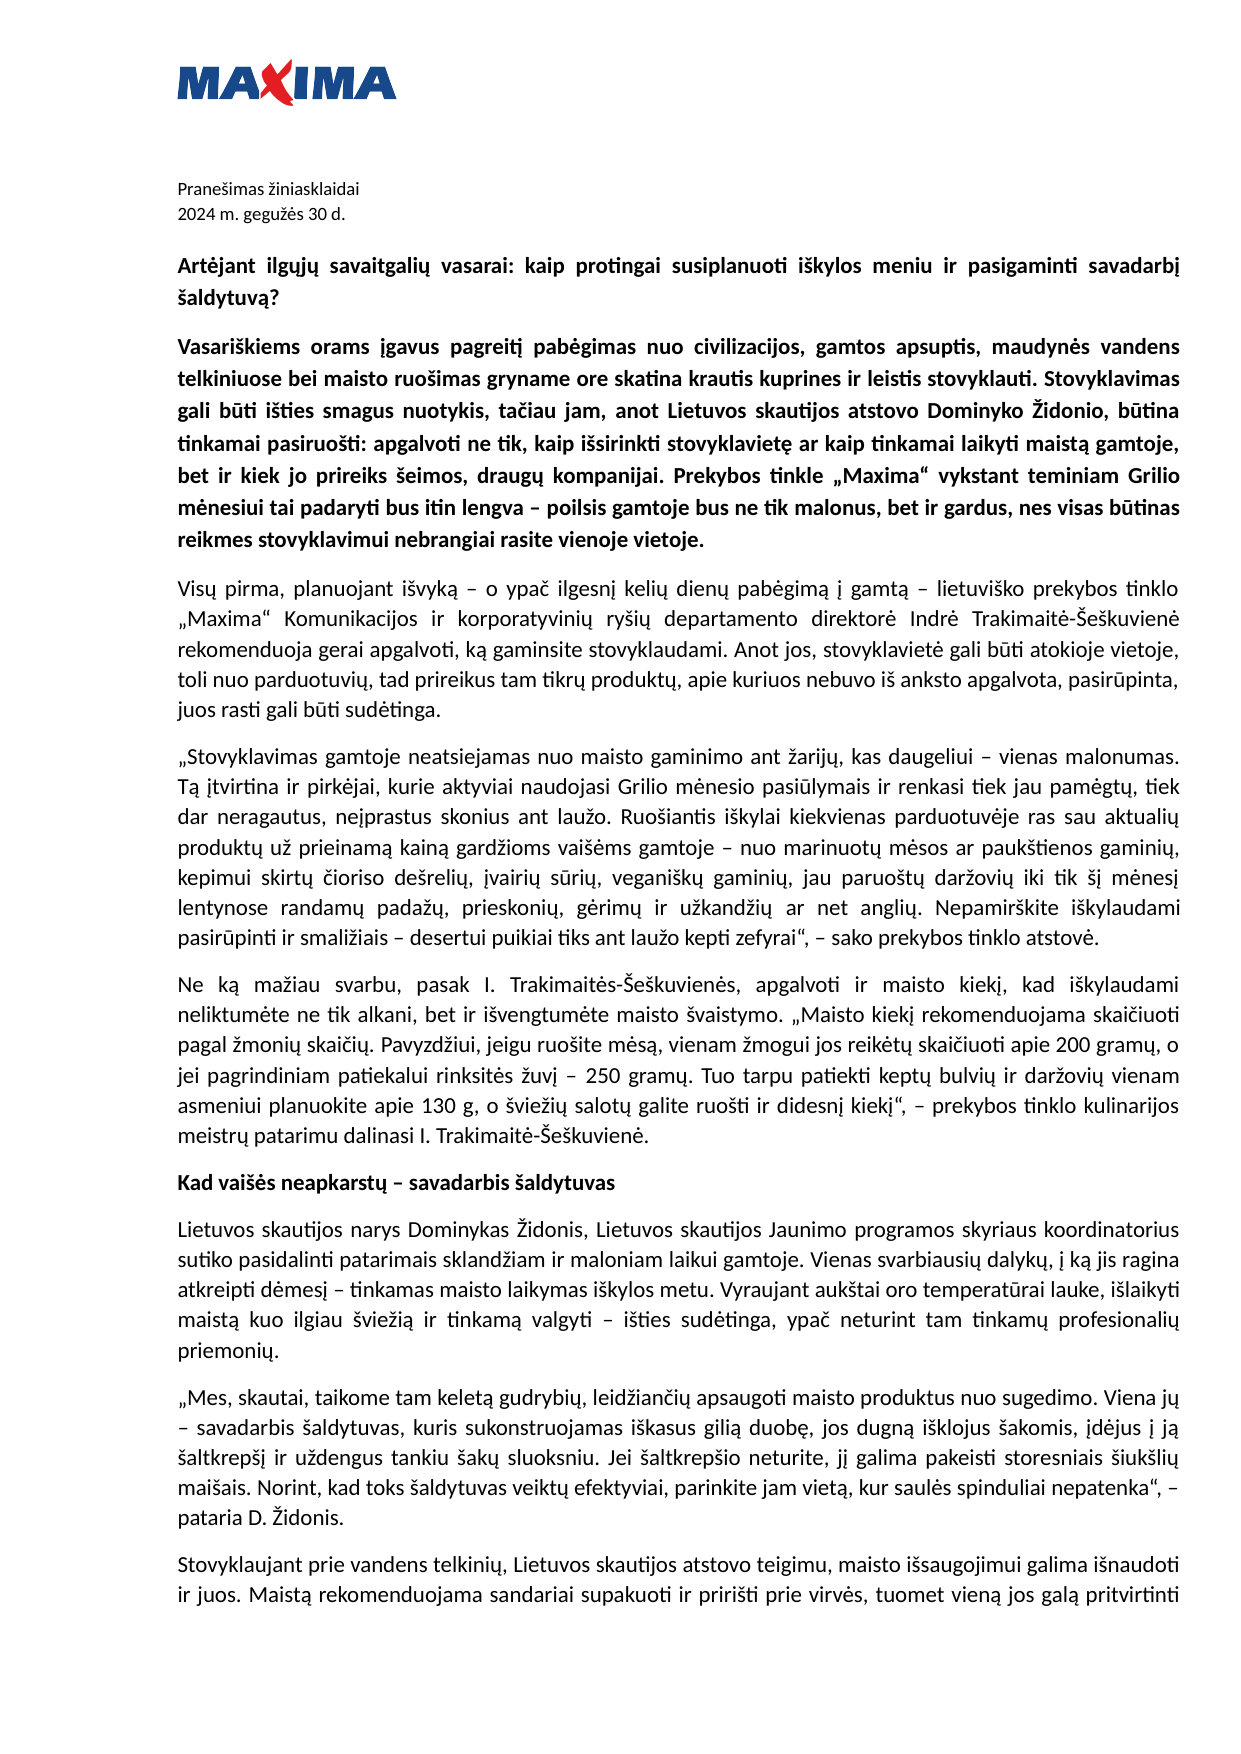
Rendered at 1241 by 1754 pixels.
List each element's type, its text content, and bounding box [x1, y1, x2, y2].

text Lietuvos skautijos narys Dominykas Židonis, Lietuvos skautijos Jaunimo programos skyriaus koordinatorius sutiko pasidalinti patarimais sklandžiam ir maloniam laikui gamtoje. Vienas svarbiausių dalykų, į ką jis ragina atkreipti dėmesį – tinkamas maisto laikymas iškylos metu. Vyraujant aukštai oro temperatūrai lauke, išlaikyti maistą kuo ilgiau šviežią ir tinkamą valgyti – išties sudėtinga, ypač neturint tam tinkamų profesionalių priemonių. [177, 1215, 1181, 1364]
text „Stovyklavimas gamtoje neatsiejamas nuo maisto gaminimo ant žarijų, kas daugeliui – vienas malonumas. Tą įtvirtina ir pirkėjai, kurie aktyviai naudojasi Grilio mėnesio pasiūlymais ir renkasi tiek jau pamėgtų, tiek dar neragautus, neįprastus skonius ant laužo. Ruošiantis iškylai kiekvienas parduotuvėje ras sau aktualių produktų už prieinamą kainą gardžioms vaišėms gamtoje – nuo marinuotų mėsos ar paukštienos gaminių, kepimui skirtų čioriso dešrelių, įvairių sūrių, veganiškų gaminių, jau paruoštų daržovių iki tik šį mėnesį lentynose randamų padažų, prieskonių, gėrimų ir užkandžių ar net anglių. Nepamirškite iškylaudami pasirūpinti ir smaližiais – desertui puikiai tiks ant laužo kepti zefyrai“, – sako prekybos tinklo atstovė. [177, 742, 1181, 951]
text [177, 1550, 1181, 1608]
text Pranešimas žiniasklaidai [177, 177, 1181, 200]
picture [177, 59, 397, 107]
text Kad vaišės neapkarstų – savadarbis šaldytuvas [177, 1168, 1181, 1196]
text „Mes, skautai, taikome tam keletą gudrybių, leidžiančių apsaugoti maisto produktus nuo sugedimo. Viena jų – savadarbis šaldytuvas, kuris sukonstruojamas iškasus gilią duobę, jos dugną išklojus šakomis, įdėjus į ją šaltkrepšį ir uždengus tankiu šakų sluoksniu. Jei šaltkrepšio neturite, jį galima pakeisti storesniais šiukšlių maišais. Norint, kad toks šaldytuvas veiktų efektyviai, parinkite jam vietą, kur saulės spinduliai nepatenka“, – pataria D. Židonis. [177, 1383, 1181, 1531]
text 2024 m. gegužės 30 d. [177, 202, 1181, 225]
text Artėjant ilgųjų savaitgalių vasarai: kaip protingai susiplanuoti iškylos meniu ir pasigaminti savadarbį šaldytuvą? [177, 251, 1181, 311]
text Vasariškiems orams įgavus pagreitį pabėgimas nuo civilizacijos, gamtos apsuptis, maudynės vandens telkiniuose bei maisto ruošimas gryname ore skatina krautis kuprines ir leistis stovyklauti. Stovyklavimas gali būti išties smagus nuotykis, tačiau jam, anot Lietuvos skautijos atstovo Dominyko Židonio, būtina tinkamai pasiruošti: apgalvoti ne tik, kaip išsirinkti stovyklavietę ar kaip tinkamai laikyti maistą gamtoje, bet ir kiek jo prireiks šeimos, draugų kompanijai. Prekybos tinkle „Maxima“ vykstant teminiam Grilio mėnesiui tai padaryti bus itin lengva – poilsis gamtoje bus ne tik malonus, bet ir gardus, nes visas būtinas reikmes stovyklavimui nebrangiai rasite vienoje vietoje. [177, 332, 1181, 553]
text Ne ką mažiau svarbu, pasak I. Trakimaitės-Šeškuvienės, apgalvoti ir maisto kiekį, kad iškylaudami neliktumėte ne tik alkani, bet ir išvengtumėte maisto švaistymo. „Maisto kiekį rekomenduojama skaičiuoti pagal žmonių skaičių. Pavyzdžiui, jeigu ruošite mėsą, vienam žmogui jos reikėtų skaičiuoti apie 200 gramų, o jei pagrindiniam patiekalui rinksitės žuvį – 250 gramų. Tuo tarpu patiekti keptų bulvių ir daržovių vienam asmeniui planuokite apie 130 g, o šviežių salotų galite ruošti ir didesnį kiekį“, – prekybos tinklo kulinarijos meistrų patarimu dalinasi I. Trakimaitė-Šeškuvienė. [177, 970, 1181, 1149]
text Visų pirma, planuojant išvyką – o ypač ilgesnį kelių dienų pabėgimą į gamtą – lietuviško prekybos tinklo „Maxima“ Komunikacijos ir korporatyvinių ryšių departamento direktorė Indrė Trakimaitė-Šeškuvienė rekomenduoja gerai apgalvoti, ką gaminsite stovyklaudami. Anot jos, stovyklavietė gali būti atokioje vietoje, toli nuo parduotuvių, tad prireikus tam tikrų produktų, apie kuriuos nebuvo iš anksto apgalvota, pasirūpinta, juos rasti gali būti sudėtinga. [177, 574, 1181, 723]
